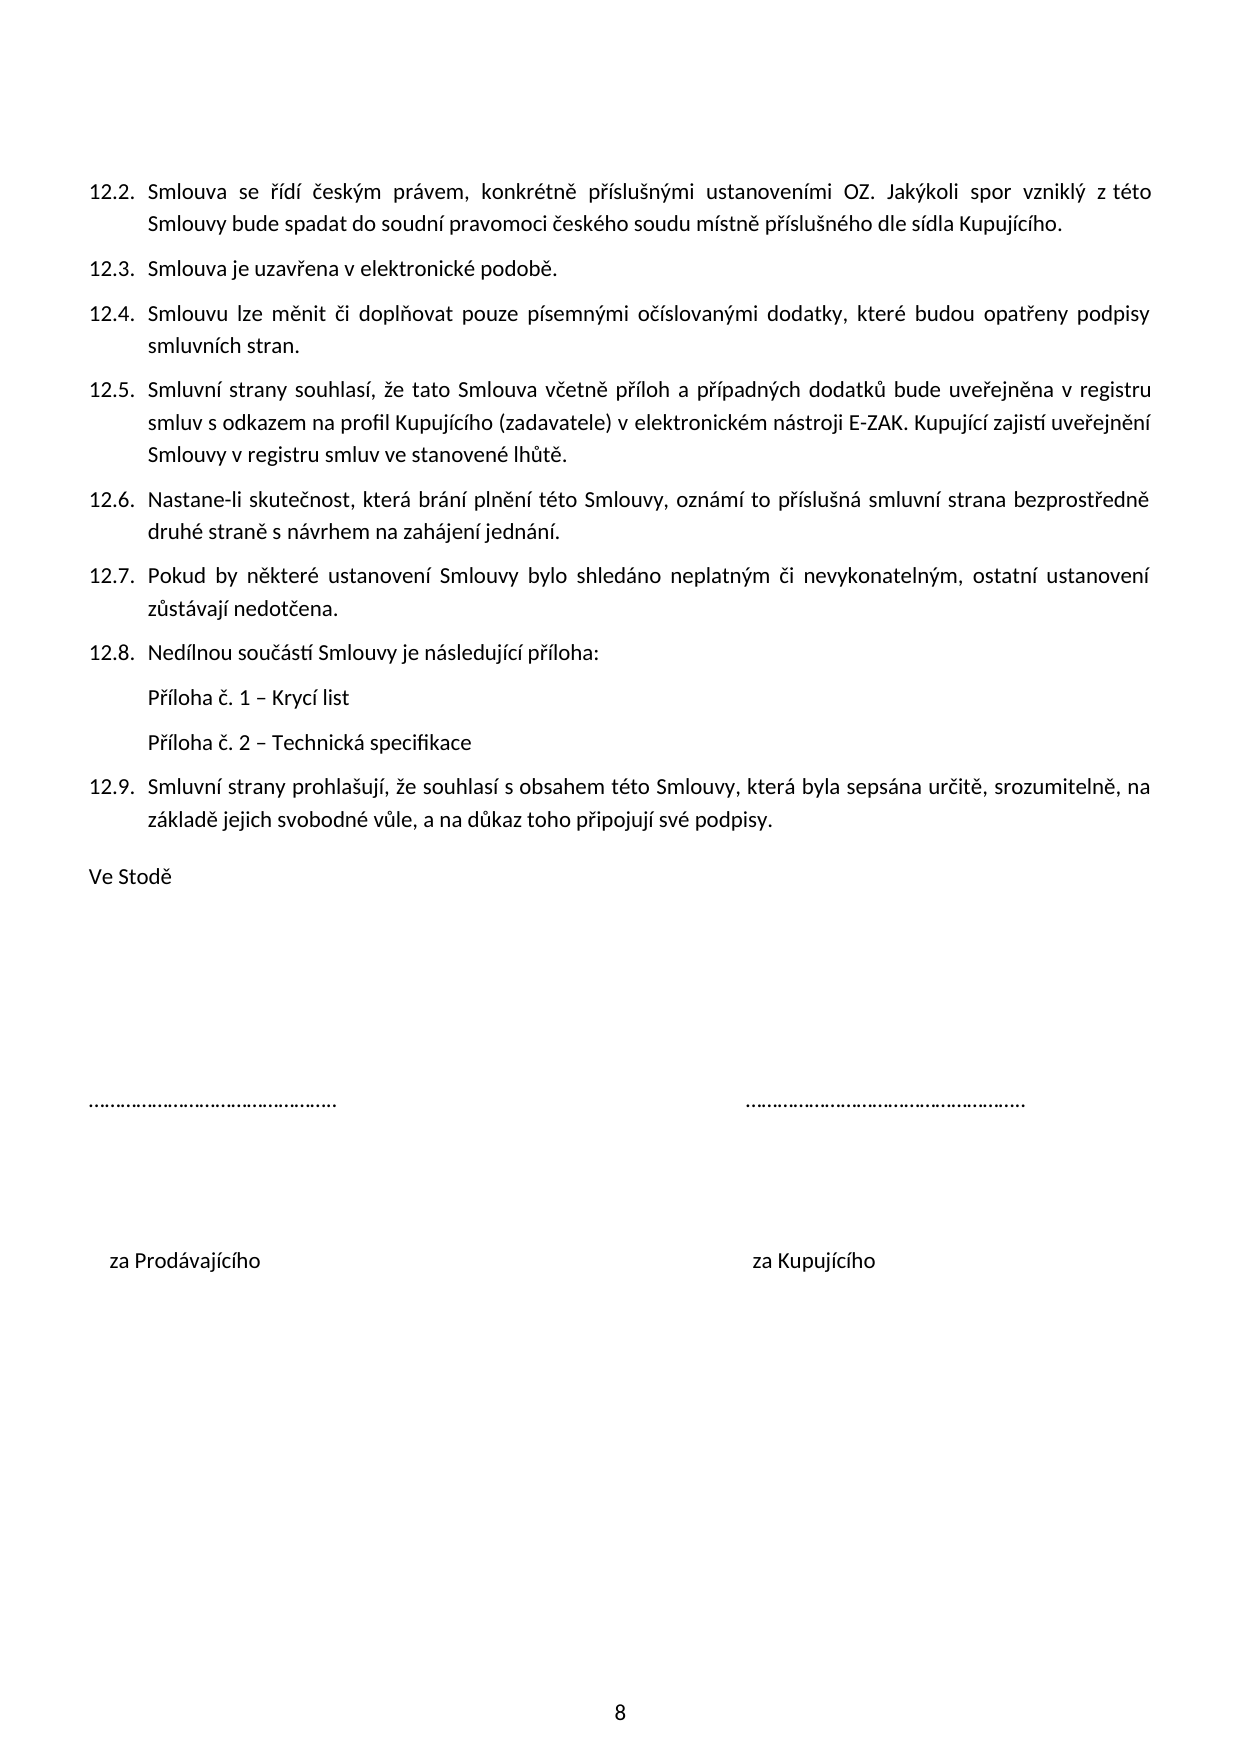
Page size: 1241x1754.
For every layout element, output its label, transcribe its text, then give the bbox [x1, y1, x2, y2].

list Smluvní strany prohlašují, že souhlasí s obsahem této Smlouvy, která byla sepsána určitě, srozumitelně, na základě jejich svobodné vůle, a na důkaz toho připojují své podpisy. [89, 772, 1152, 833]
list Nastane-li skutečnost, která brání plnění této Smlouvy, oznámí to příslušná smluvní strana bezprostředně druhé straně s návrhem na zahájení jednání. [89, 485, 1152, 545]
list Příloha č. 2 – Technická specifikace [148, 728, 1152, 756]
text Ve Stodě [89, 862, 1152, 890]
list Smlouva se řídí českým právem, konkrétně příslušnými ustanoveními OZ. Jakýkoli spor vzniklý z této Smlouvy bude spadat do soudní pravomoci českého soudu místně příslušného dle sídla Kupujícího. [89, 177, 1152, 237]
text za Prodávajícího za Kupujícího [89, 1246, 1152, 1274]
list Smluvní strany souhlasí, že tato Smlouva včetně příloh a případných dodatků bude uveřejněna v registru smluv s odkazem na profil Kupujícího (zadavatele) v elektronickém nástroji E-ZAK. Kupující zajistí uveřejnění Smlouvy v registru smluv ve stanovené lhůtě. [89, 376, 1152, 468]
list Pokud by některé ustanovení Smlouvy bylo shledáno neplatným či nevykonatelným, ostatní ustanovení zůstávají nedotčena. [89, 562, 1152, 622]
list Nedílnou součástí Smlouvy je následující příloha: [89, 638, 1152, 666]
list Smlouvu lze měnit či doplňovat pouze písemnými očíslovanými dodatky, které budou opatřeny podpisy smluvních stran. [89, 299, 1152, 359]
list Smlouva je uzavřena v elektronické podobě. [89, 254, 1152, 282]
text ……………………………………….. …………………………………………….. [89, 1085, 1152, 1113]
list Příloha č. 1 – Krycí list [148, 683, 1152, 711]
